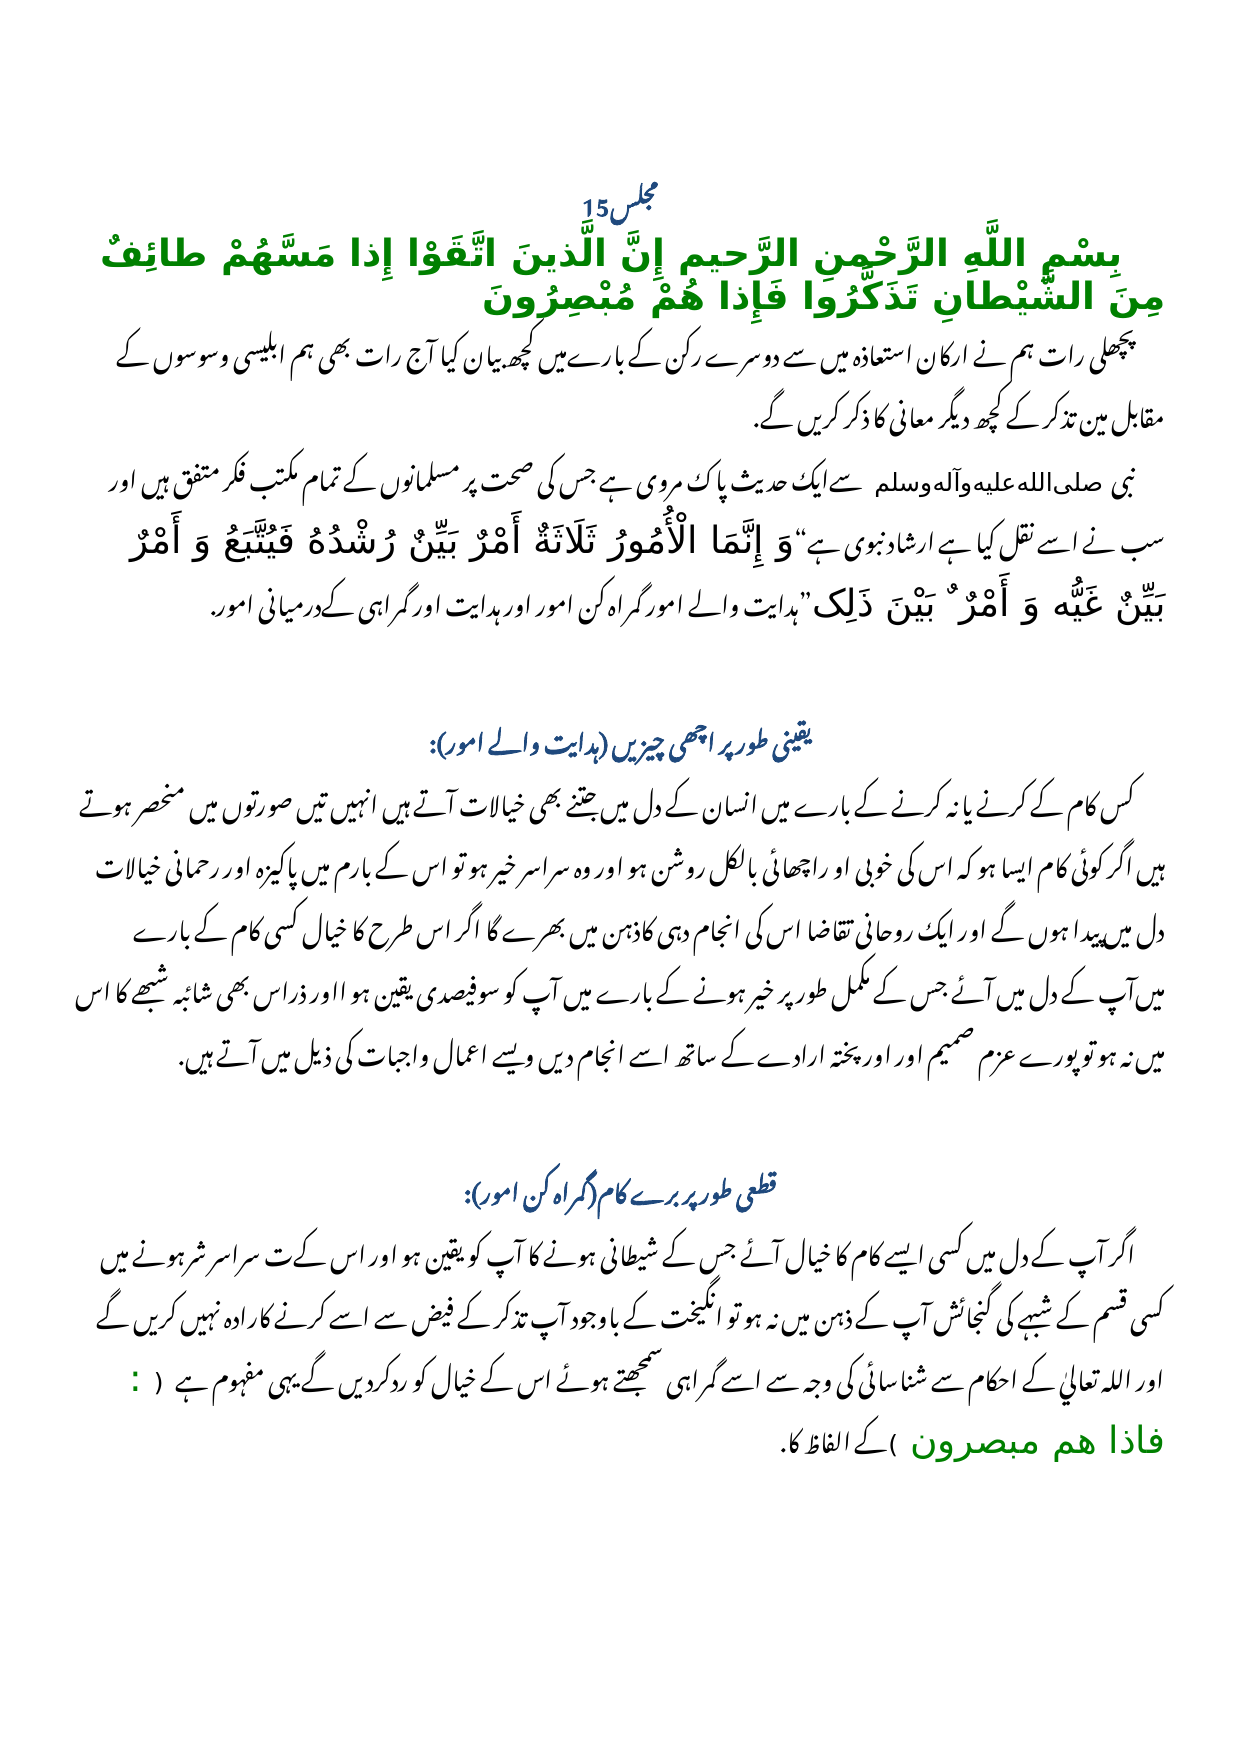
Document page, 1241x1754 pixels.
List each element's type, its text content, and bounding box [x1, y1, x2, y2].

subtitle مجلس15 [75, 169, 1165, 231]
subtitle یقینی طور پر اچھی چیزیں (ہدایت والے امور): [75, 706, 1165, 768]
text بِسْمِ اللَّهِ الرَّحْمنِ الرَّحیم‏ إِنَّ الَّذینَ اتَّقَوْا إِذا مَسَّهُمْ طائِفٌ مِنَ الشَّيْطانِ تَذَكَّرُوا فَإِذا هُمْ مُبْصِرُونَ [75, 231, 1165, 318]
text پچھلی رات ہم نے ارکان استعاذہ میں سے دوسرے رکن کے بارےمیں کچھ بیان کیا آج رات بھی ہم ابلیسی وسوسوں کے مقابل مین تذکر کے کچھ دیگر معانی کا ذکر کریں گے. [75, 318, 1165, 443]
text اگر آپ کے دل میں کسی ایسے کام کا خیال آئے جس کے شیطانی ہونے کا آپ کو یقین ہو اور اس کےت سراسر شرہونے میں کسی قسم کے شبہے کی گنجائش آپ کے ذہن میں نہ ہو تو انگیخت کے باوجود آپ تذکر کے فیض سے اسے کرنے کارادہ نہیں کریں گے اور اللہ تعاليٰ کے احکام سے شناسائی کی وجہ سے اسے گمراہی سمجھتے ہوئے اس کے خیال کو ردکردیں گے یہی مفہوم ہے ( : فاذا هم مبصرون )کے الفاظ کا. [75, 1218, 1165, 1468]
text نبی صلى‌الله‌عليه‌وآله‌وسلم سےایک حدیث پاک مروی ہے جس کی صحت پر مسلمانوں کے تمام مکتب فکر متفق ہیں اور سب نے اسے نقل کیا ہے ارشاد نبوی ہے“وَ إِنَّمَا الْأُمُورُ ثَلَاثَةٌ أَمْرٌ بَيِّنٌ رُشْدُهُ فَيُتَّبَعُ وَ أَمْرٌ بَيِّنٌ غَيُّه‏ وَ أَمْرٌ ٌ بَيْنَ ذَلِک‏”ہدایت والے امور گمراہ کن امور اور ہدایت اور گمراہی کے‌درمیانی امور. [75, 443, 1165, 631]
text کس کام کے کرنے یا نہ کرنے کے بارے میں انسان کے دل میں جتنے بھی خیالات آتے ہیں انہیں تیں صورتوں میں منحصر ہوتے ہیں اگر کوئی کام ایسا ہو کہ اس کی خوبی او راچھائی بالکل روشن ہو اور وہ سراسر خیر ہو تو اس کے بارم میں پاکیزہ اور رحمانی خیالات دل میں پیدا ہوں گے اور ایک روحانی تقاضا اس کی انجام دہی کاذہن میں بھرے گا اگر اس طرح کا خیال کسی کام کے بارے میں‌آپ کے دل میں آئے جس کے مکمل طور پر خیر ہونے کے بارے میں آپ کو سوفیصدی یقین ہو ااور ذراس بھی شائبہ شبھے کا اس میں نہ ہو تو پورے عزم صمیم اور اور پختہ ارادے کے ساتھ اسے انجام دیں ویسے اعمال واجبات کی ذیل میں آتے ہیں. [75, 768, 1165, 1081]
subtitle قطعی طور پر برے کام(گمراہ کن امور): [75, 1156, 1165, 1218]
